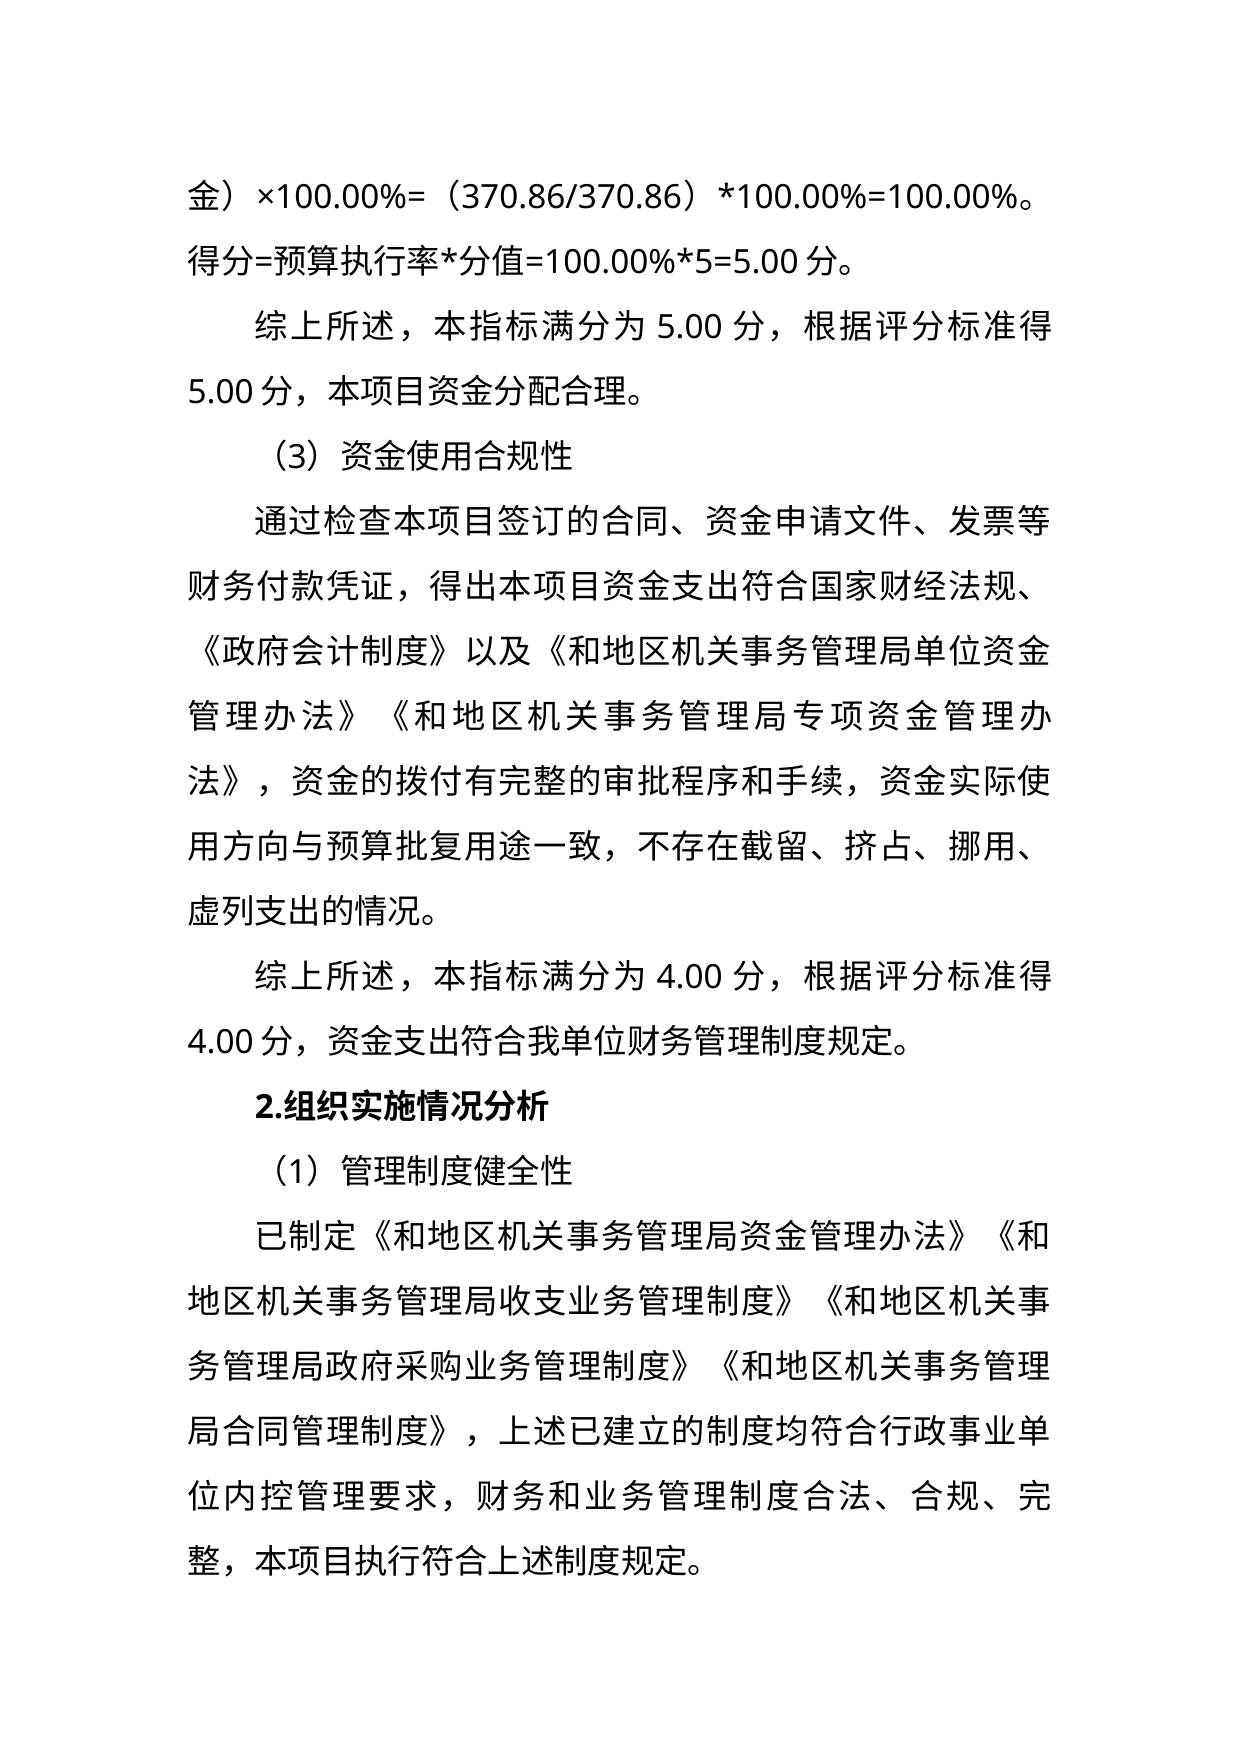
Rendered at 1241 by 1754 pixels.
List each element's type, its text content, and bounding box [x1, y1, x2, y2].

text 综上所述，本指标满分为5.00分，根据评分标准得5.00分，本项目资金分配合理。 [187, 292, 1053, 422]
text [187, 162, 1053, 292]
text （3）资金使用合规性 [187, 422, 1053, 487]
text （1）管理制度健全性 [187, 1137, 1053, 1202]
text 2.组织实施情况分析 [187, 1072, 1053, 1137]
text 综上所述，本指标满分为4.00分，根据评分标准得4.00分，资金支出符合我单位财务管理制度规定。 [187, 942, 1053, 1072]
text 已制定《和地区机关事务管理局资金管理办法》《和地区机关事务管理局收支业务管理制度》《和地区机关事务管理局政府采购业务管理制度》《和地区机关事务管理局合同管理制度》，上述已建立的制度均符合行政事业单位内控管理要求，财务和业务管理制度合法、合规、完整，本项目执行符合上述制度规定。 [187, 1202, 1053, 1592]
text 通过检查本项目签订的合同、资金申请文件、发票等财务付款凭证，得出本项目资金支出符合国家财经法规、《政府会计制度》以及《和地区机关事务管理局单位资金管理办法》《和地区机关事务管理局专项资金管理办法》，资金的拨付有完整的审批程序和手续，资金实际使用方向与预算批复用途一致，不存在截留、挤占、挪用、虚列支出的情况。 [187, 487, 1053, 942]
